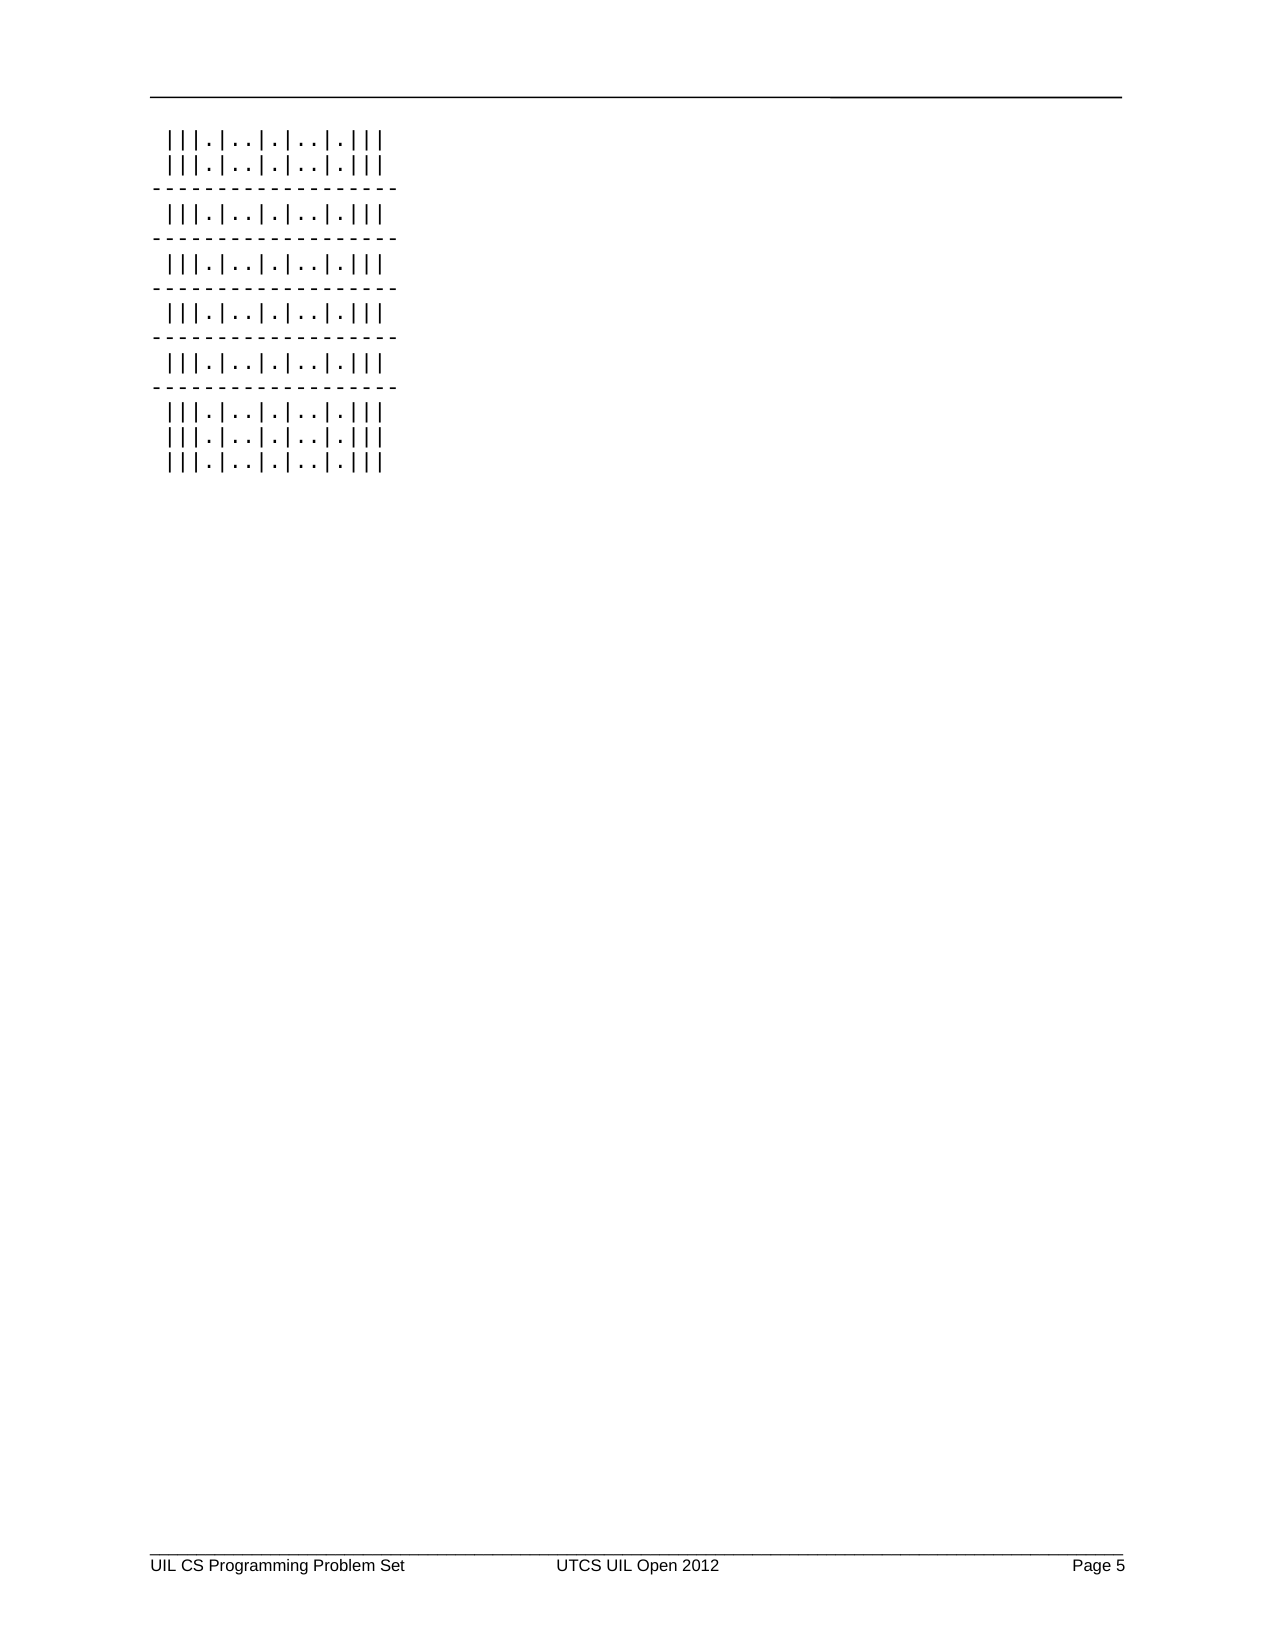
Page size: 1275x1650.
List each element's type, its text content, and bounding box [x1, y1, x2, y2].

text |||.|..|.|..|.||| [150, 153, 1125, 178]
text |||.|..|.|..|.||| [150, 128, 1125, 153]
